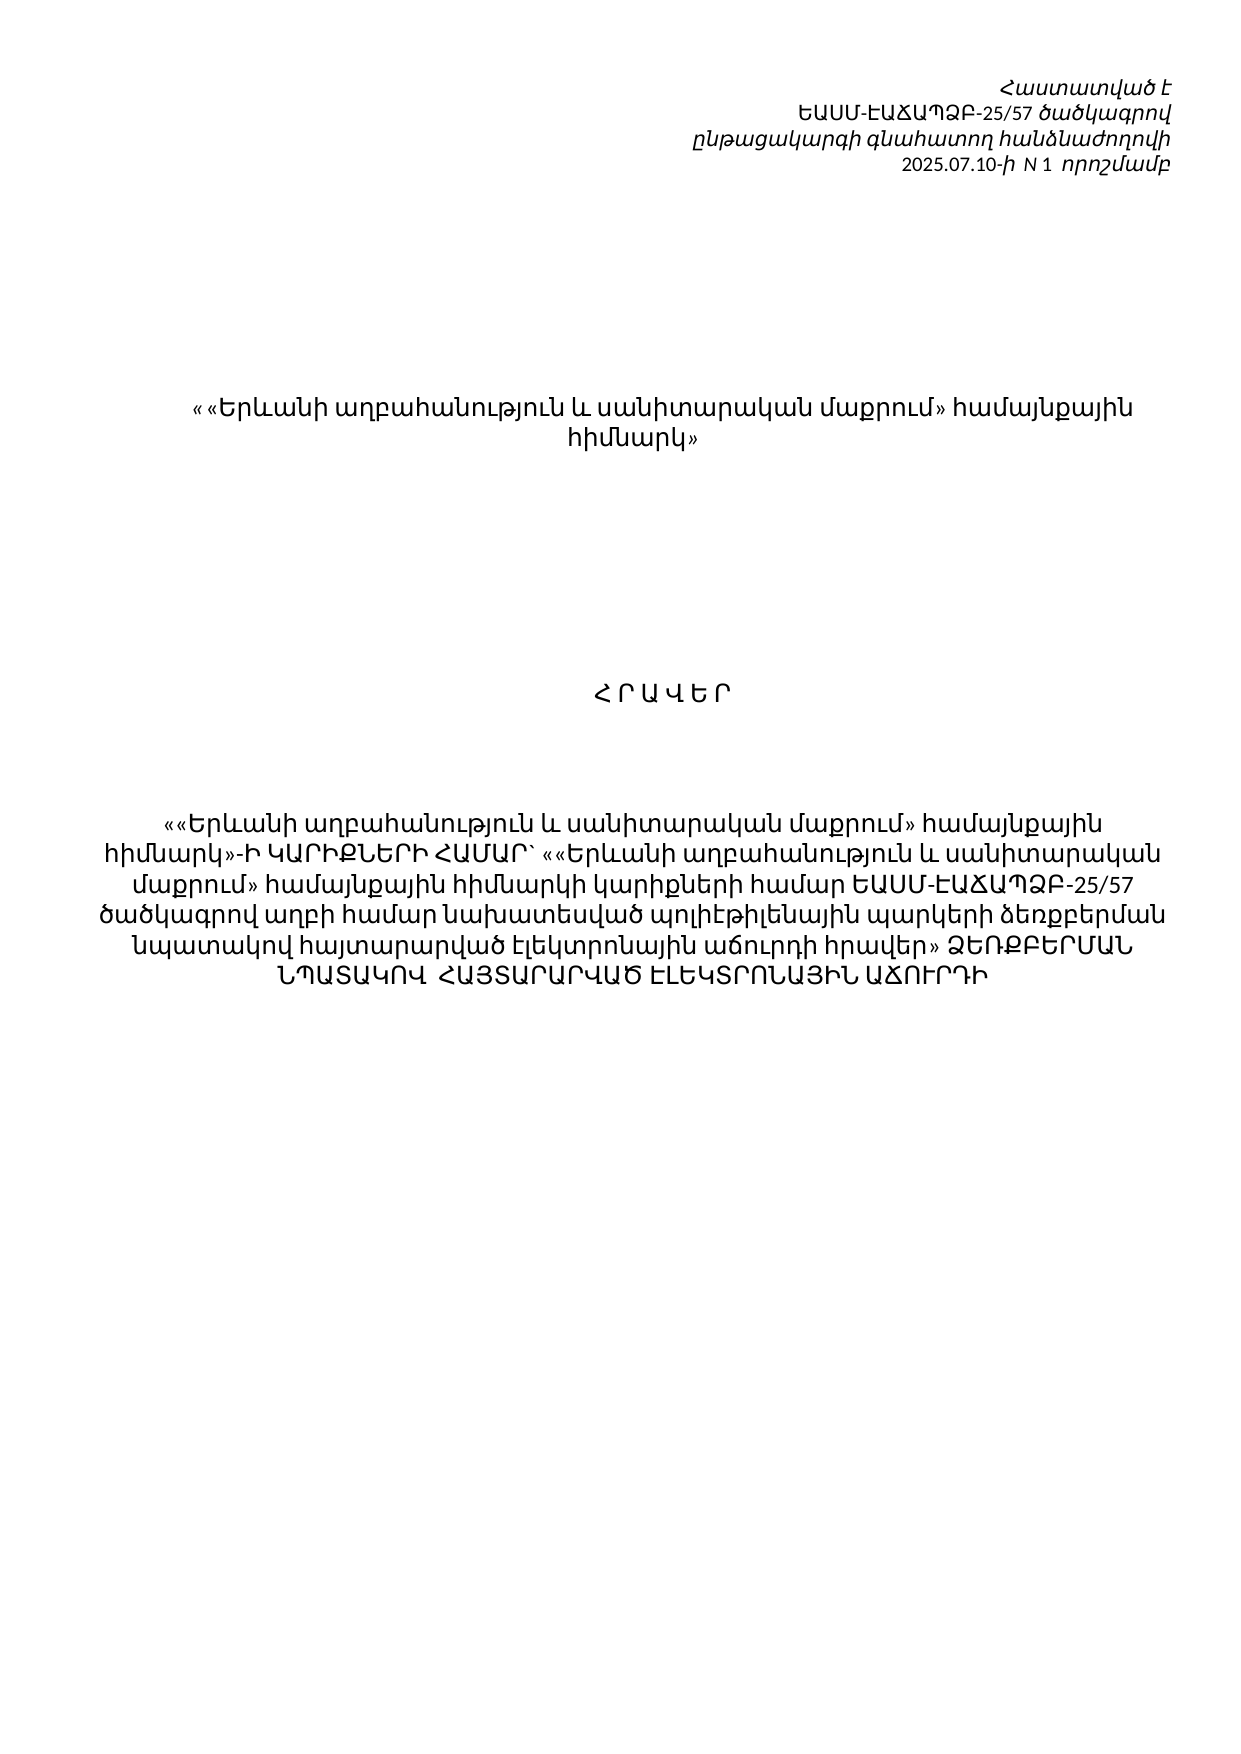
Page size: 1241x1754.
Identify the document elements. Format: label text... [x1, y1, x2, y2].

text ««Երևանի աղբահանություն և սանիտարական մաքրում» համայնքային հիմնարկ»-Ի ԿԱՐԻՔՆԵՐԻ ՀԱՄԱՐ` ««Երևանի աղբահանություն և սանիտարական մաքրում» համայնքային հիմնարկի կարիքների համար ԵԱՍՄ-ԷԱՃԱՊՁԲ-25/57 ծածկագրով աղբի համար նախատեսված պոլիէթիլենային պարկերի ձեռքբերման նպատակով հայտարարված էլեկտրոնային աճուրդի հրավեր» ՁԵՌՔԲԵՐՄԱՆ ՆՊԱՏԱԿՈՎ ՀԱՅՏԱՐԱՐՎԱԾ ԷԼԵԿՏՐՈՆԱՅԻՆ ԱՃՈՒՐԴԻ [94, 808, 1172, 991]
text Հաստատված է [94, 75, 1171, 100]
text « «Երևանի աղբահանություն և սանիտարական մաքրում» համայնքային հիմնարկ» [94, 392, 1172, 453]
text 2025.07.10 -ի N 1 որոշմամբ [94, 151, 1171, 177]
text ԵԱՍՄ-ԷԱՃԱՊՁԲ-25/57 ծածկագրով [94, 100, 1171, 126]
text Հ Ր Ա Վ Ե Ր [94, 679, 1172, 709]
text ընթացակարգի գնահատող հանձնաժողովի [94, 126, 1171, 151]
